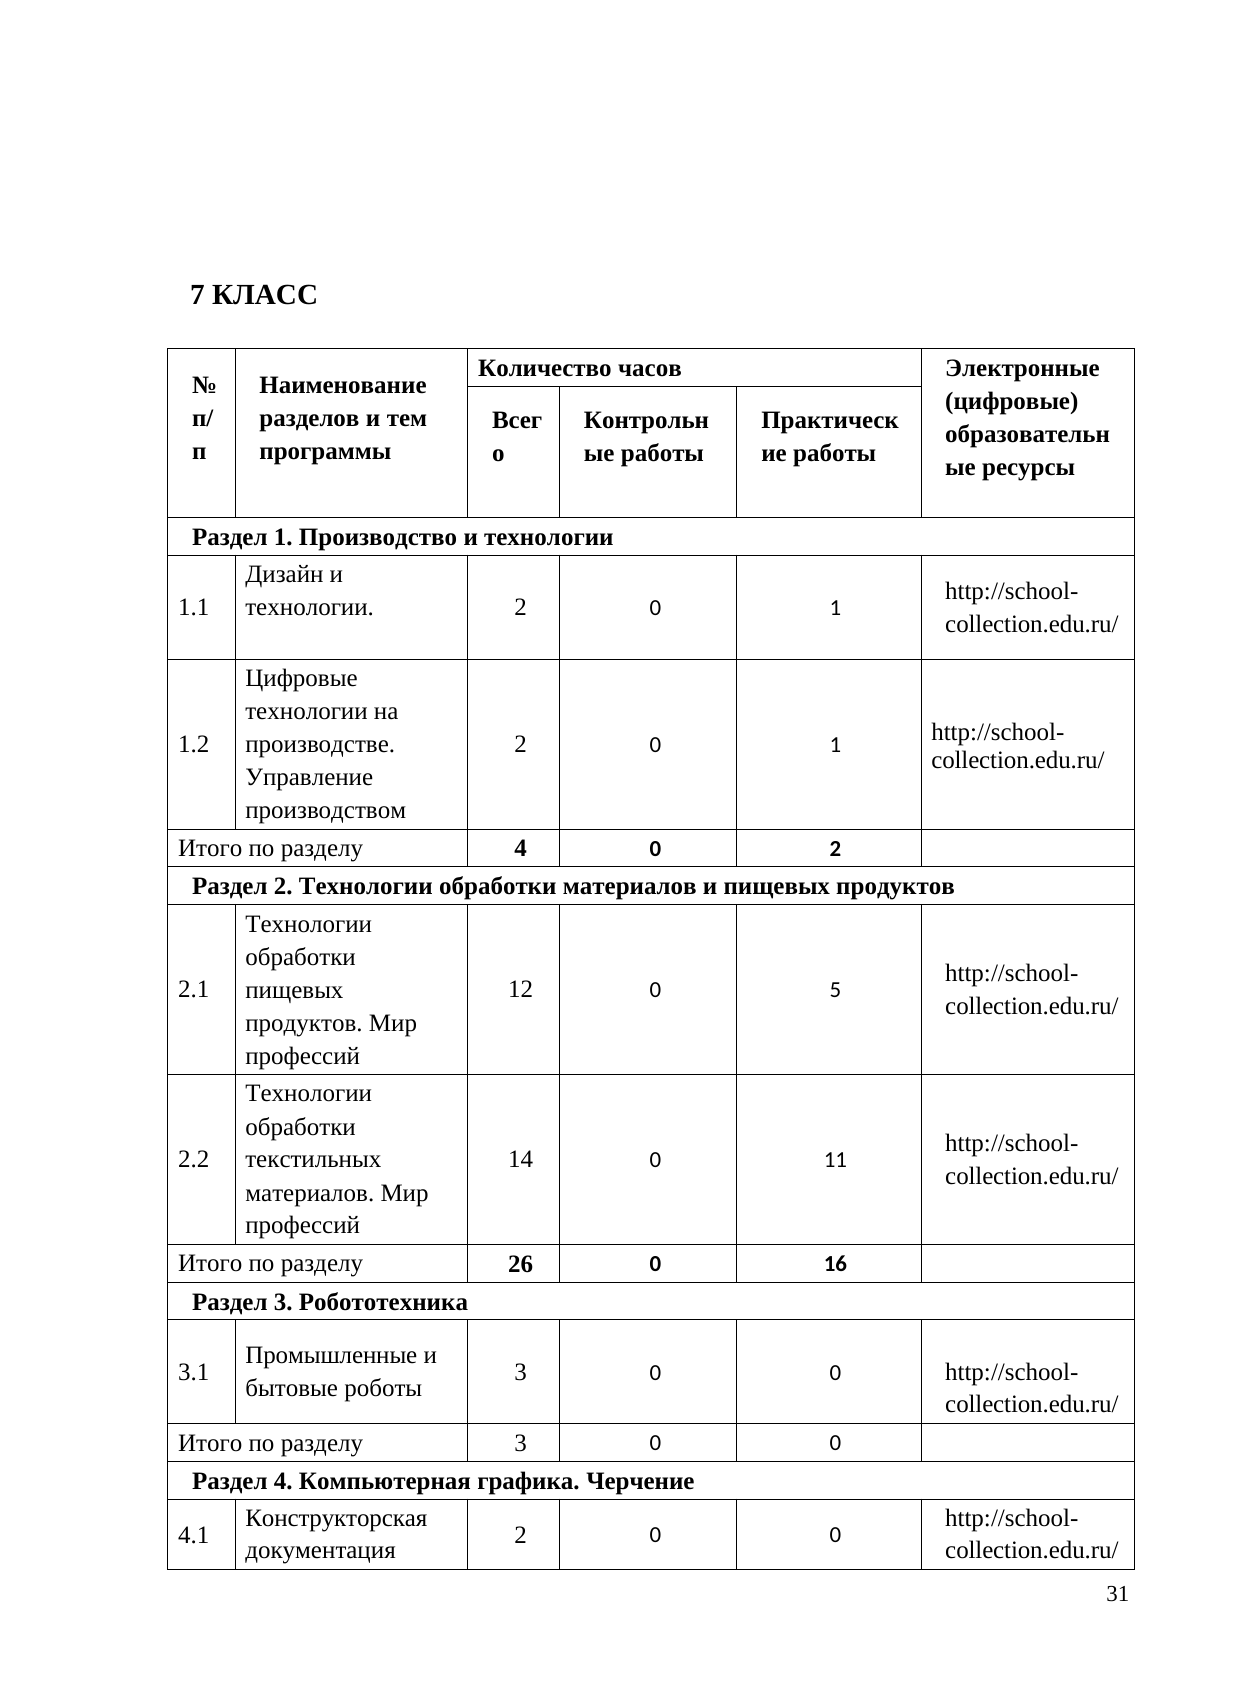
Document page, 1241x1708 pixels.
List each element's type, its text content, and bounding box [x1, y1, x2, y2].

table_cell Конструкторская документация [236, 1500, 467, 1569]
table_cell Практическ ие работы [737, 387, 921, 517]
table_cell http://school- collection.edu.ru/ [922, 1320, 1134, 1423]
table_cell http://school- collection.edu.ru/ [922, 1075, 1134, 1244]
table_cell Цифровые технологии на производстве. Управление производством [236, 660, 467, 828]
table_cell 12 [468, 905, 559, 1074]
table_cell Раздел 2. Технологии обработки материалов и пищевых продуктов [168, 867, 1134, 904]
table_cell Дизайн и технологии. [236, 556, 467, 658]
table_cell 0 [737, 1424, 921, 1461]
table_cell 0 [560, 1320, 736, 1423]
table_header Количество часов [468, 349, 921, 386]
table_cell http://school- collection.edu.ru/ [922, 905, 1134, 1074]
table_cell 0 [737, 1500, 921, 1569]
table_cell 2 [468, 1500, 559, 1569]
table_cell [922, 830, 1134, 866]
table_cell 1.1 [168, 556, 235, 658]
table_cell [922, 1424, 1134, 1461]
table_cell 11 [737, 1075, 921, 1244]
table_cell Раздел 3. Робототехника [168, 1283, 1134, 1319]
table_cell Технологии обработки текстильных материалов. Мир профессий [236, 1075, 467, 1244]
table_cell 4.1 [168, 1500, 235, 1569]
table_cell 2 [737, 830, 921, 866]
table_cell 5 [737, 905, 921, 1074]
table_cell 3 [468, 1320, 559, 1423]
table_cell 0 [560, 1245, 736, 1281]
table_cell http://school- collection.edu.ru/ [922, 556, 1134, 658]
table_cell 2 [468, 556, 559, 658]
table_cell 2 [468, 660, 559, 828]
table_cell http://school- collection.edu.ru/ [922, 660, 1134, 828]
table_cell 0 [737, 1320, 921, 1423]
table_cell Итого по разделу [168, 1245, 467, 1281]
table_cell 0 [560, 1075, 736, 1244]
table_cell 0 [560, 660, 736, 828]
table_cell 14 [468, 1075, 559, 1244]
table_cell 0 [560, 1424, 736, 1461]
table_cell 4 [468, 830, 559, 866]
table_cell Контрольн ые работы [560, 387, 736, 517]
table_cell 0 [560, 905, 736, 1074]
table_cell 1.2 [168, 660, 235, 828]
table_cell 2.2 [168, 1075, 235, 1244]
table_cell 0 [560, 830, 736, 866]
table_cell Всег о [468, 387, 559, 517]
table_cell 1 [737, 556, 921, 658]
table_cell Итого по разделу [168, 1424, 467, 1461]
table_cell 2.1 [168, 905, 235, 1074]
table_cell 1 [737, 660, 921, 828]
table_cell 3.1 [168, 1320, 235, 1423]
table_cell 3 [468, 1424, 559, 1461]
table_cell 26 [468, 1245, 559, 1281]
subtitle КЛАСС [190, 277, 1228, 311]
table_cell Промышленные и бытовые роботы [236, 1320, 467, 1423]
table_cell 16 [737, 1245, 921, 1281]
table_cell 0 [560, 1500, 736, 1569]
table_cell Технологии обработки пищевых продуктов. Мир профессий [236, 905, 467, 1074]
table_cell Раздел 4. Компьютерная графика. Черчение [168, 1462, 1134, 1498]
table_header Наименование разделов и тем программы [236, 349, 467, 517]
table_cell Итого по разделу [168, 830, 467, 866]
table_cell 0 [560, 556, 736, 658]
table_cell http://school- collection.edu.ru/ [922, 1500, 1134, 1569]
table_cell Раздел 1. Производство и технологии [168, 518, 1134, 554]
table_header Электронные (цифровые) образовательн ые ресурсы [922, 349, 1134, 517]
table_header № п/ п [168, 349, 235, 517]
table_cell [922, 1245, 1134, 1281]
